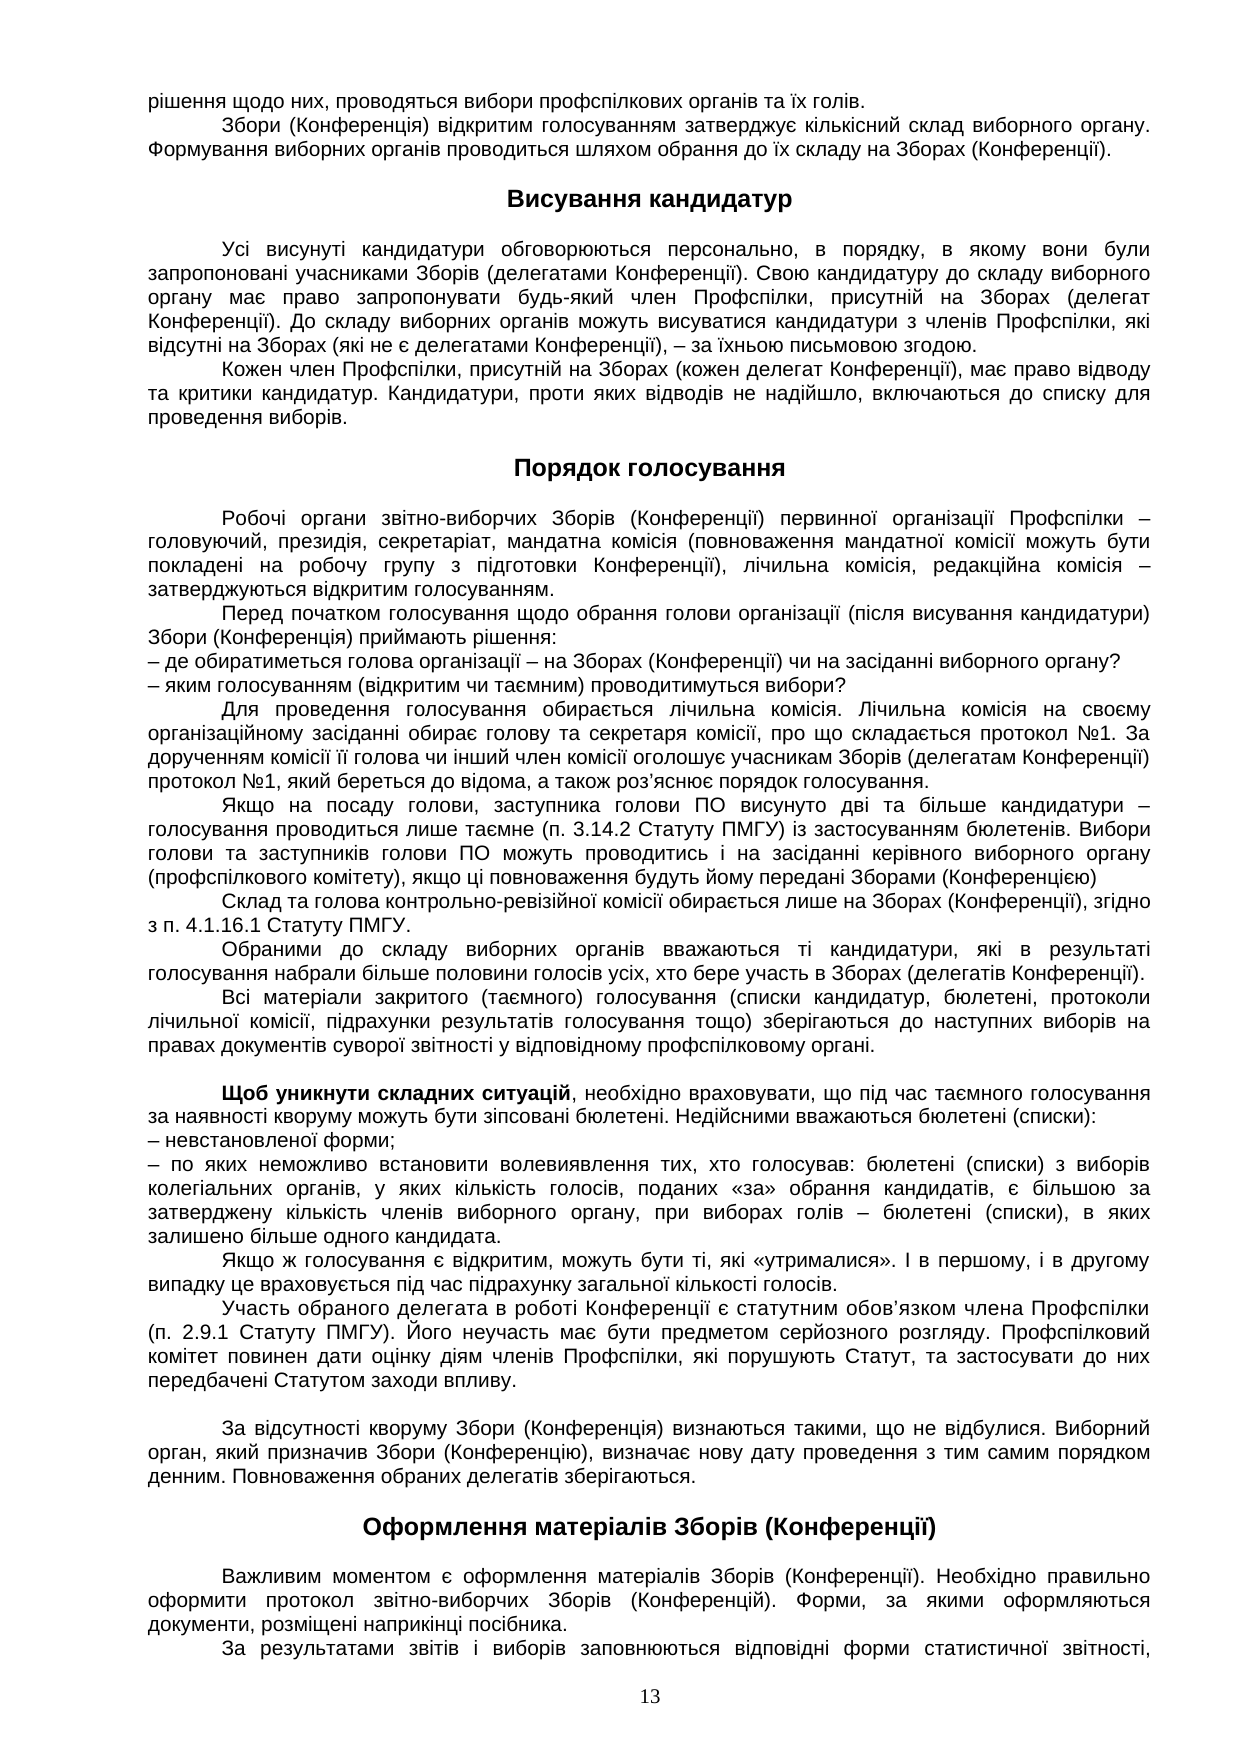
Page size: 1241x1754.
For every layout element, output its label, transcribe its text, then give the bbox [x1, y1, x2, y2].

text Обраними до складу виборних органів вважаються ті кандидатури, які в результаті голосування набрали більше половини голосів усіх, хто бере участь в Зборах (делегатів Конференції). [148, 937, 1152, 984]
text – невстановленої форми; [148, 1128, 1152, 1152]
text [148, 88, 1152, 112]
text Склад та голова контрольно-ревізійної комісії обирається лише на Зборах (Конференції), згідно з п. 4.1.16.1 Статуту ПМГУ. [148, 889, 1152, 937]
text Важливим моментом є оформлення матеріалів Зборів (Конференції). Необхідно правильно оформити протокол звітно-виборчих Зборів (Конференцій). Форми, за якими оформляються документи, розміщені наприкінці посібника. [148, 1564, 1152, 1636]
text Кожен член Профспілки, присутній на Зборах (кожен делегат Конференції), має право відводу та критики кандидатур. Кандидатури, проти яких відводів не надійшло, включаються до списку для проведення виборів. [148, 357, 1152, 429]
text Перед початком голосування щодо обрання голови організації (після висування кандидатури) Збори (Конференція) приймають рішення: [148, 601, 1152, 649]
text – по яких неможливо встановити волевиявлення тих, хто голосував: бюлетені (списки) з виборів колегіальних органів, у яких кількість голосів, поданих «за» обрання кандидатів, є більшою за затверджену кількість членів виборного органу, при виборах голів – бюлетені (списки), в яких залишено більше одного кандидата. [148, 1152, 1152, 1248]
text Усі висунуті кандидатури обговорюються персонально, в порядку, в якому вони були запропоновані учасниками Зборів (делегатами Конференції). Свою кандидатуру до складу виборного органу має право запропонувати будь-який член Профспілки, присутній на Зборах (делегат Конференції). До складу виборних органів можуть висуватися кандидатури з членів Профспілки, які відсутні на Зборах (які не є делегатами Конференції), – за їхньою письмовою згодою. [148, 237, 1152, 357]
text Порядок голосування [148, 453, 1152, 481]
text – яким голосуванням (відкритим чи таємним) проводитимуться вибори? [148, 673, 1152, 697]
text Щоб уникнути складних ситуацій, необхідно враховувати, що під час таємного голосування за наявності кворуму можуть бути зіпсовані бюлетені. Недійсними вважаються бюлетені (списки): [148, 1080, 1152, 1128]
text – де обиратиметься голова організації – на Зборах (Конференції) чи на засіданні виборного органу? [148, 649, 1152, 673]
text Якщо на посаду голови, заступника голови ПО висунуто дві та більше кандидатури – голосування проводиться лише таємне (п. 3.14.2 Статуту ПМГУ) із застосуванням бюлетенів. Вибори голови та заступників голови ПО можуть проводитись і на засіданні керівного виборного органу (профспілкового комітету), якщо ці повноваження будуть йому передані Зборами (Конференцією) [148, 793, 1152, 889]
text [148, 1636, 1152, 1660]
text Всі матеріали закритого (таємного) голосування (списки кандидатур, бюлетені, протоколи лічильної комісії, підрахунки результатів голосування тощо) зберігаються до наступних виборів на правах документів суворої звітності у відповідному профспілковому органі. [148, 984, 1152, 1056]
text Якщо ж голосування є відкритим, можуть бути ті, які «утрималися». І в першому, і в другому випадку це враховується під час підрахунку загальної кількості голосів. [148, 1248, 1152, 1296]
text Робочі органи звітно-виборчих Зборів (Конференції) первинної організації Профспілки – головуючий, президія, секретаріат, мандатна комісія (повноваження мандатної комісії можуть бути покладені на робочу групу з підготовки Конференції), лічильна комісія, редакційна комісія – затверджуються відкритим голосуванням. [148, 505, 1152, 601]
text Для проведення голосування обирається лічильна комісія. Лічильна комісія на своєму організаційному засіданні обирає голову та секретаря комісії, про що складається протокол №1. За дорученням комісії її голова чи інший член комісії оголошує учасникам Зборів (делегатам Конференції) протокол №1, який береться до відома, а також роз’яснює порядок голосування. [148, 697, 1152, 793]
text Збори (Конференція) відкритим голосуванням затверджує кількісний склад виборного органу. Формування виборних органів проводиться шляхом обрання до їх складу на Зборах (Конференції). [148, 112, 1152, 160]
text Висування кандидатур [148, 184, 1152, 213]
text Участь обраного делегата в роботі Конференції є статутним обов’язком члена Профспілки (п. 2.9.1 Статуту ПМГУ). Його неучасть має бути предметом серйозного розгляду. Профспілковий комітет повинен дати оцінку діям членів Профспілки, які порушують Статут, та застосувати до них передбачені Статутом заходи впливу. [148, 1296, 1152, 1392]
text Оформлення матеріалів Зборів (Конференції) [148, 1512, 1152, 1540]
text За відсутності кворуму Збори (Конференція) визнаються такими, що не відбулися. Виборний орган, який призначив Збори (Конференцію), визначає нову дату проведення з тим самим порядком денним. Повноваження обраних делегатів зберігаються. [148, 1416, 1152, 1488]
